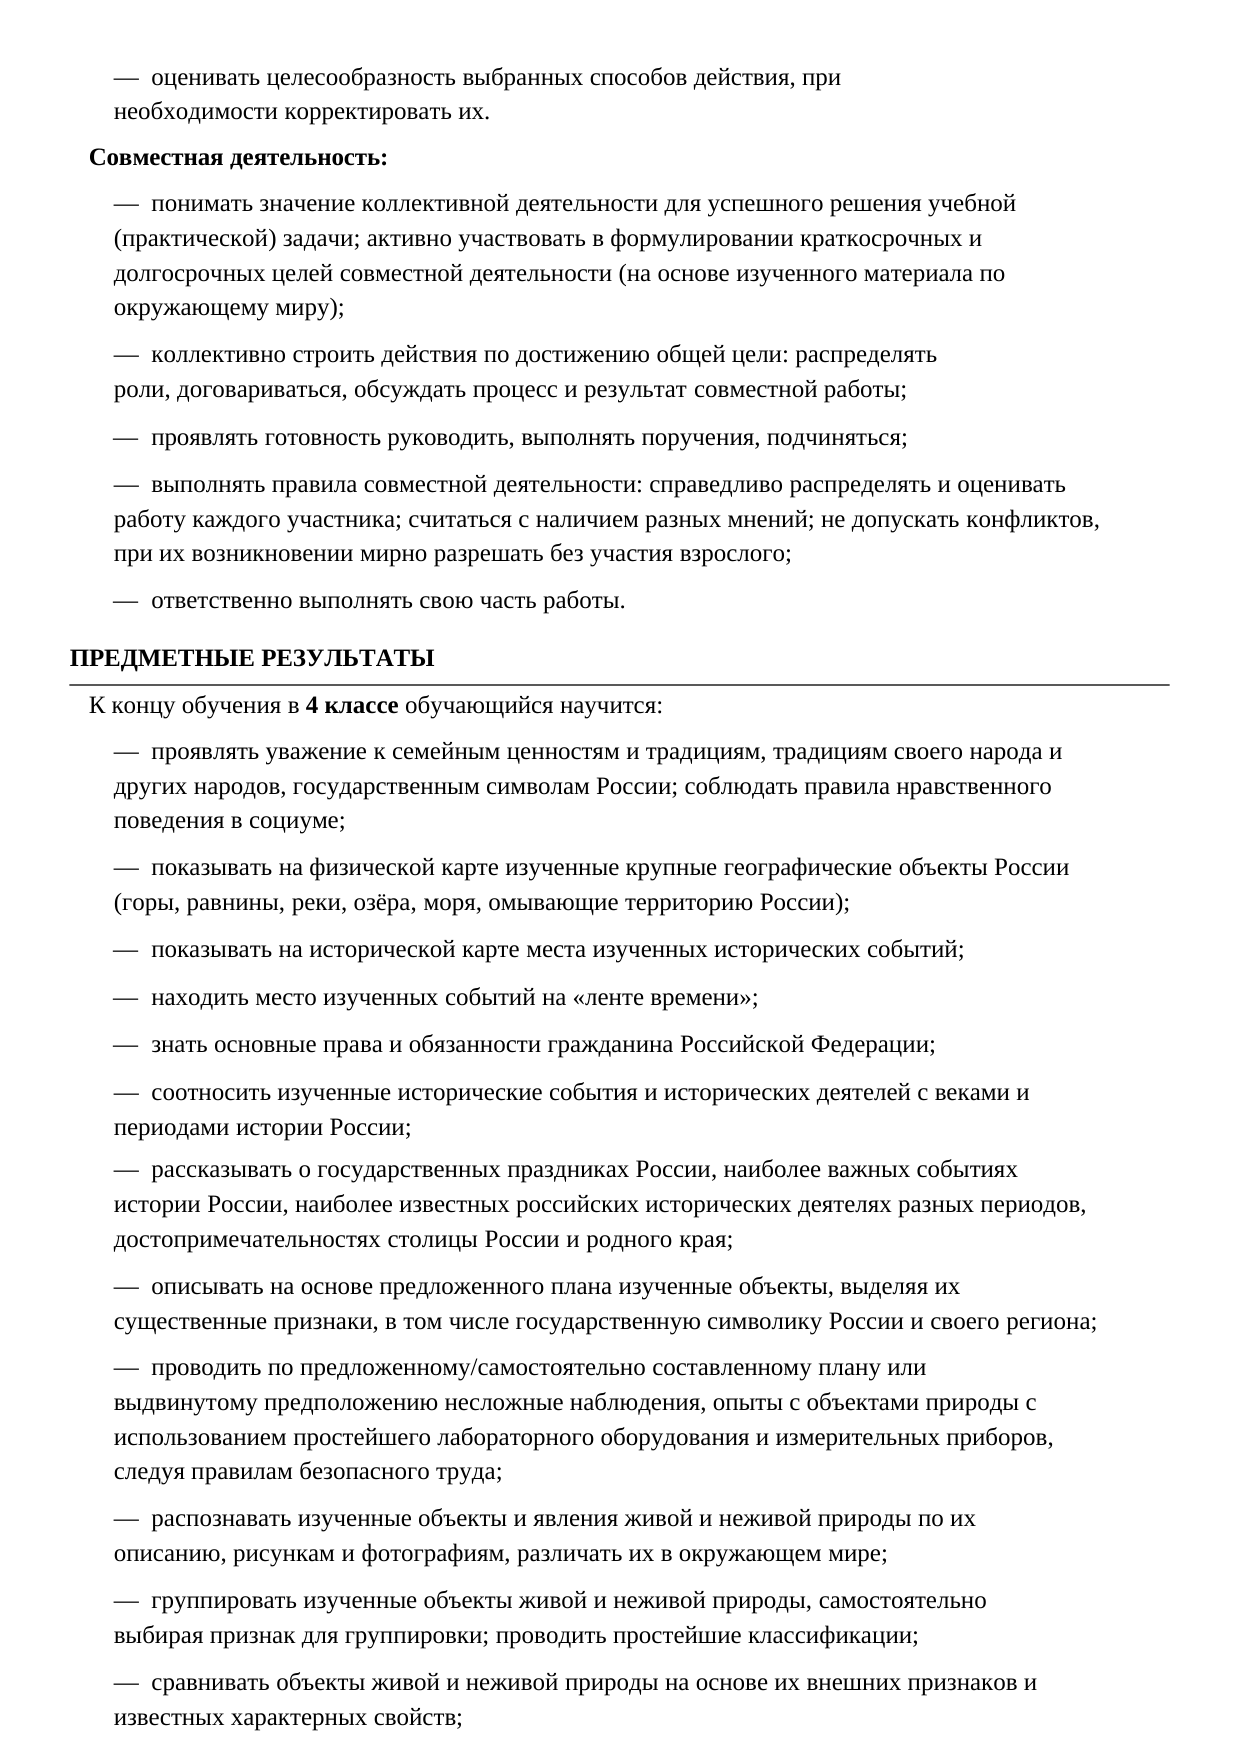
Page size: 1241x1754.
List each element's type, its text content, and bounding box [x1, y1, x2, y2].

list выполнять правила совместной деятельности: справедливо распределять и оценивать работу каждого участника; считаться с наличием разных мнений; не допускать конфликтов, при их возникновении мирно разрешать без участия взрослого; [113, 469, 1141, 567]
list показывать на физической карте изученные крупные географические объекты России (горы, равнины, реки, озёра, моря, омывающие территорию России); [113, 852, 1138, 916]
subtitle Совместная деятельность: [88, 142, 1182, 171]
subtitle ПРЕДМЕТНЫЕ РЕЗУЛЬТАТЫ [69, 643, 1182, 672]
list соотносить изученные исторические события и исторических деятелей с веками и периодами истории России; [113, 1077, 1148, 1141]
text К концу обучения в 4 классе обучающийся научится: [88, 690, 1182, 718]
list находить место изученных событий на «ленте времени»; [113, 982, 1182, 1010]
list ответственно выполнять свою часть работы. [113, 585, 1182, 614]
list коллективно строить действия по достижению общей цели: распределять роли, договариваться, обсуждать процесс и результат совместной работы; [113, 339, 997, 403]
list понимать значение коллективной деятельности для успешного решения учебной (практической) задачи; активно участвовать в формулировании краткосрочных и долгосрочных целей совместной деятельности (на основе изученного материала по окружающему миру); [113, 188, 1136, 321]
list оценивать целесообразность выбранных способов действия, при необходимости корректировать их. [113, 62, 1009, 125]
list проявлять уважение к семейным ценностям и традициям, традициям своего народа и других народов, государственным символам России; соблюдать правила нравственного поведения в социуме; [113, 736, 1138, 834]
list рассказывать о государственных праздниках России, наиболее важных событиях истории России, наиболее известных российских исторических деятелях разных периодов, достопримечательностях столицы России и родного края; [113, 1154, 1108, 1252]
list распознавать изученные объекты и явления живой и неживой природы по их описанию, рисункам и фотографиям, различать их в окружающем мире; [113, 1503, 1092, 1567]
list знать основные права и обязанности гражданина Российской Федерации; [113, 1029, 1182, 1058]
list проводить по предложенному/самостоятельно составленному плану или выдвинутому предположению несложные наблюдения, опыты с объектами природы с использованием простейшего лабораторного оборудования и измерительных приборов, следуя правилам безопасного труда; [113, 1352, 1075, 1485]
list группировать изученные объекты живой и неживой природы, самостоятельно выбирая признак для группировки; проводить простейшие классификации; [113, 1585, 1079, 1649]
list сравнивать объекты живой и неживой природы на основе их внешних признаков и известных характерных свойств; [113, 1667, 1150, 1731]
list показывать на исторической карте места изученных исторических событий; [113, 934, 1182, 963]
list проявлять готовность руководить, выполнять поручения, подчиняться; [113, 422, 1182, 450]
list описывать на основе предложенного плана изученные объекты, выделяя их существенные признаки, в том числе государственную символику России и своего региона; [113, 1271, 1116, 1334]
